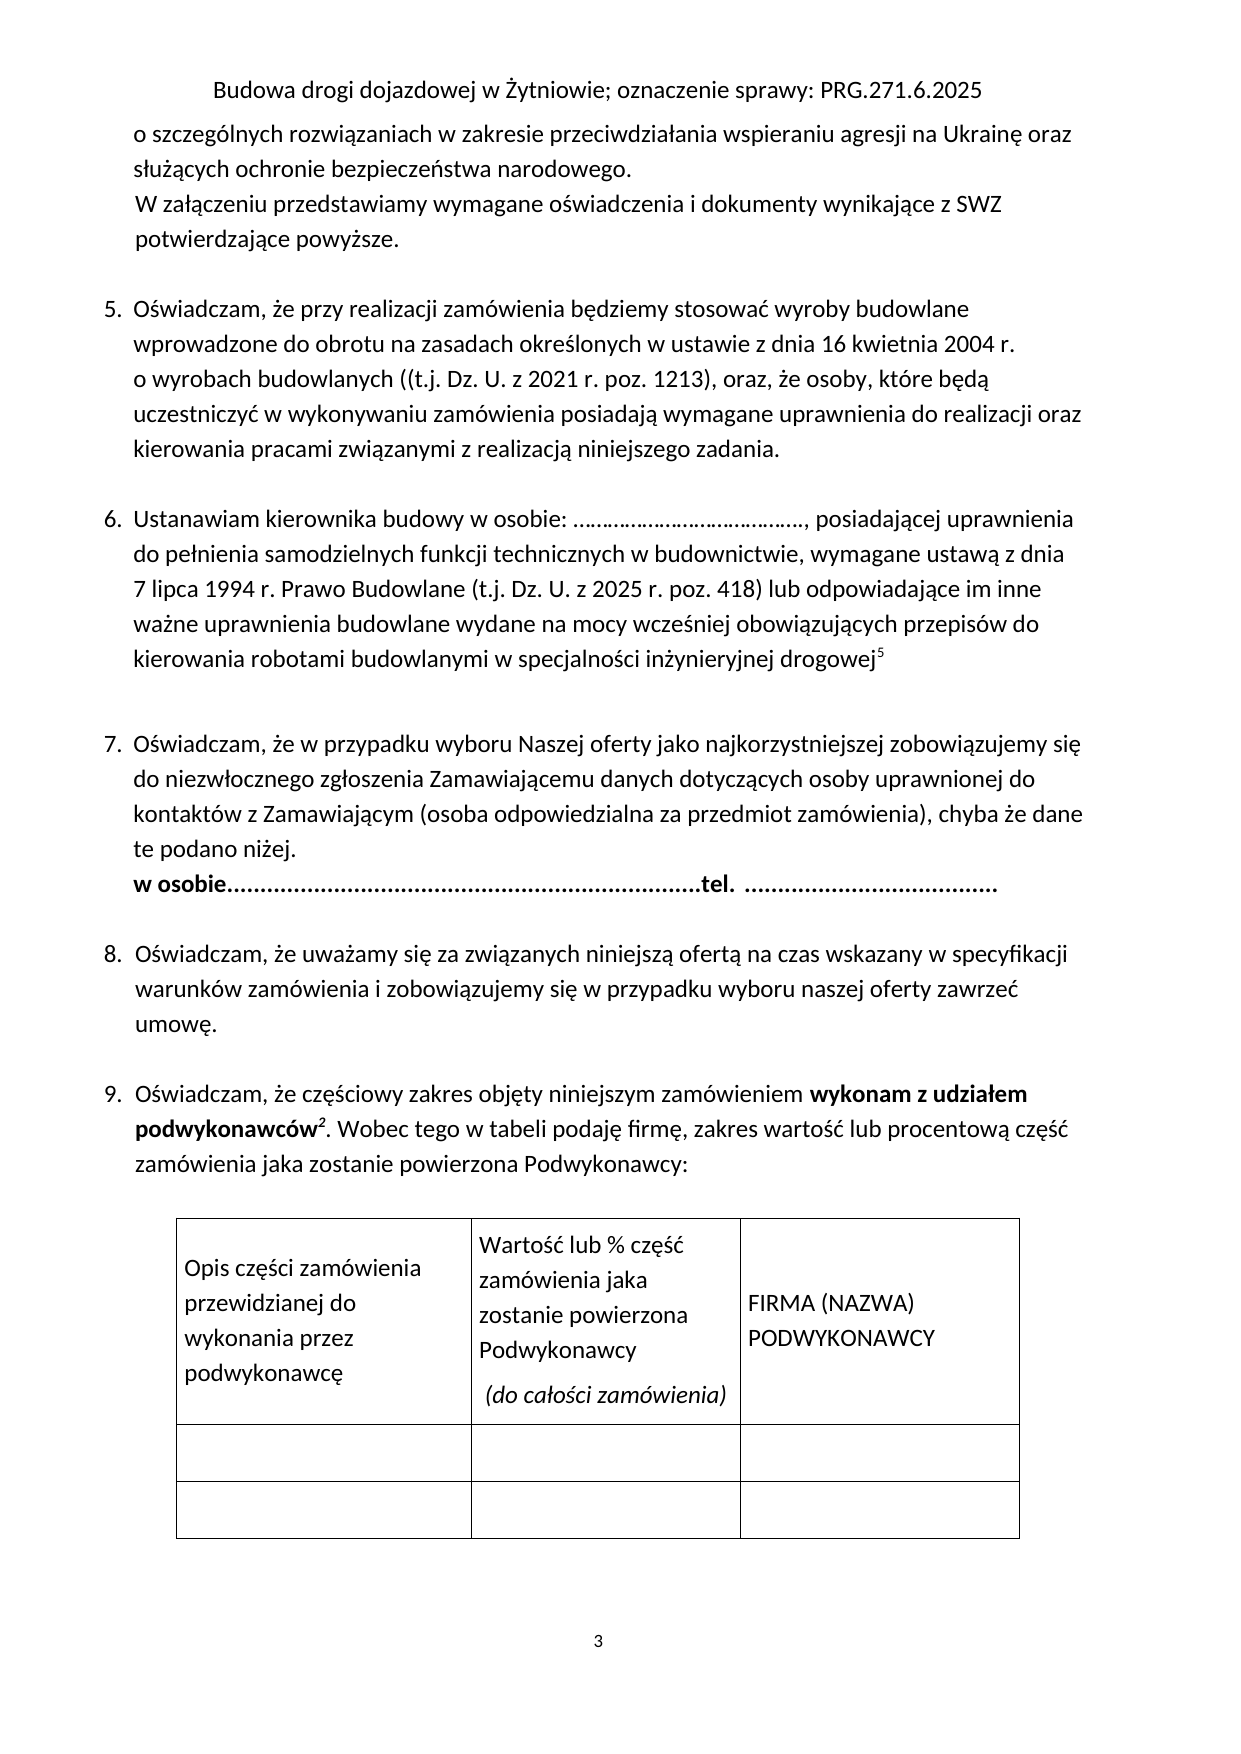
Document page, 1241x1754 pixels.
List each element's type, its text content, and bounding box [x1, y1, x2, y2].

table_cell [177, 1425, 471, 1481]
list Oświadczam, że przy realizacji zamówienia będziemy stosować wyroby budowlane wprowadzone do obrotu na zasadach określonych w ustawie z dnia 16 kwietnia 2004 r. o wyrobach budowlanych ((t.j. Dz. U. z 2021 r. poz. 1213), oraz, że osoby, które będą uczestniczyć w wykonywaniu zamówienia posiadają wymagane uprawnienia do realizacji oraz kierowania pracami związanymi z realizacją niniejszego zadania. [103, 293, 1092, 464]
table_header Wartość lub % część zamówienia jaka zostanie powierzona Podwykonawcy (do całości zamówienia) [472, 1219, 740, 1424]
table_cell [472, 1482, 740, 1538]
list Oświadczam, że częściowy zakres objęty niniejszym zamówieniem wykonam z udziałem podwykonawców2. Wobec tego w tabeli podaję firmę, zakres wartość lub procentową część zamówienia jaka zostanie powierzona Podwykonawcy: [103, 1078, 1092, 1178]
list Oświadczam, że uważamy się za związanych niniejszą ofertą na czas wskazany w specyfikacji warunków zamówienia i zobowiązujemy się w przypadku wyboru naszej oferty zawrzeć umowę. [103, 938, 1092, 1038]
table_cell [741, 1482, 1019, 1538]
table_cell [472, 1425, 740, 1481]
list Ustanawiam kierownika budowy w osobie: …………………………………., posiadającej uprawnienia do pełnienia samodzielnych funkcji technicznych w budownictwie, wymagane ustawą z dnia 7 lipca 1994 r. Prawo Budowlane (t.j. Dz. U. z 2025 r. poz. 418) lub odpowiadające im inne ważne uprawnienia budowlane wydane na mocy wcześniej obowiązujących przepisów do kierowania robotami budowlanymi w specjalności inżynieryjnej drogowej5 [103, 503, 1092, 674]
table_cell [177, 1482, 471, 1538]
text w osobie.......................................................................tel. ...................................... [103, 868, 1092, 898]
text W załączeniu przedstawiamy wymagane oświadczenia i dokumenty wynikające z SWZ potwierdzające powyższe. [135, 188, 1092, 254]
table_header Opis części zamówienia przewidzianej do wykonania przez podwykonawcę [177, 1219, 471, 1424]
table_header FIRMA (NAZWA) PODWYKONAWCY [741, 1219, 1019, 1424]
list Oświadczam, że w przypadku wyboru Naszej oferty jako najkorzystniejszej zobowiązujemy się do niezwłocznego zgłoszenia Zamawiającemu danych dotyczących osoby uprawnionej do kontaktów z Zamawiającym (osoba odpowiedzialna za przedmiot zamówienia), chyba że dane te podano niżej. [103, 728, 1092, 863]
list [103, 118, 1092, 184]
table_cell [741, 1425, 1019, 1481]
